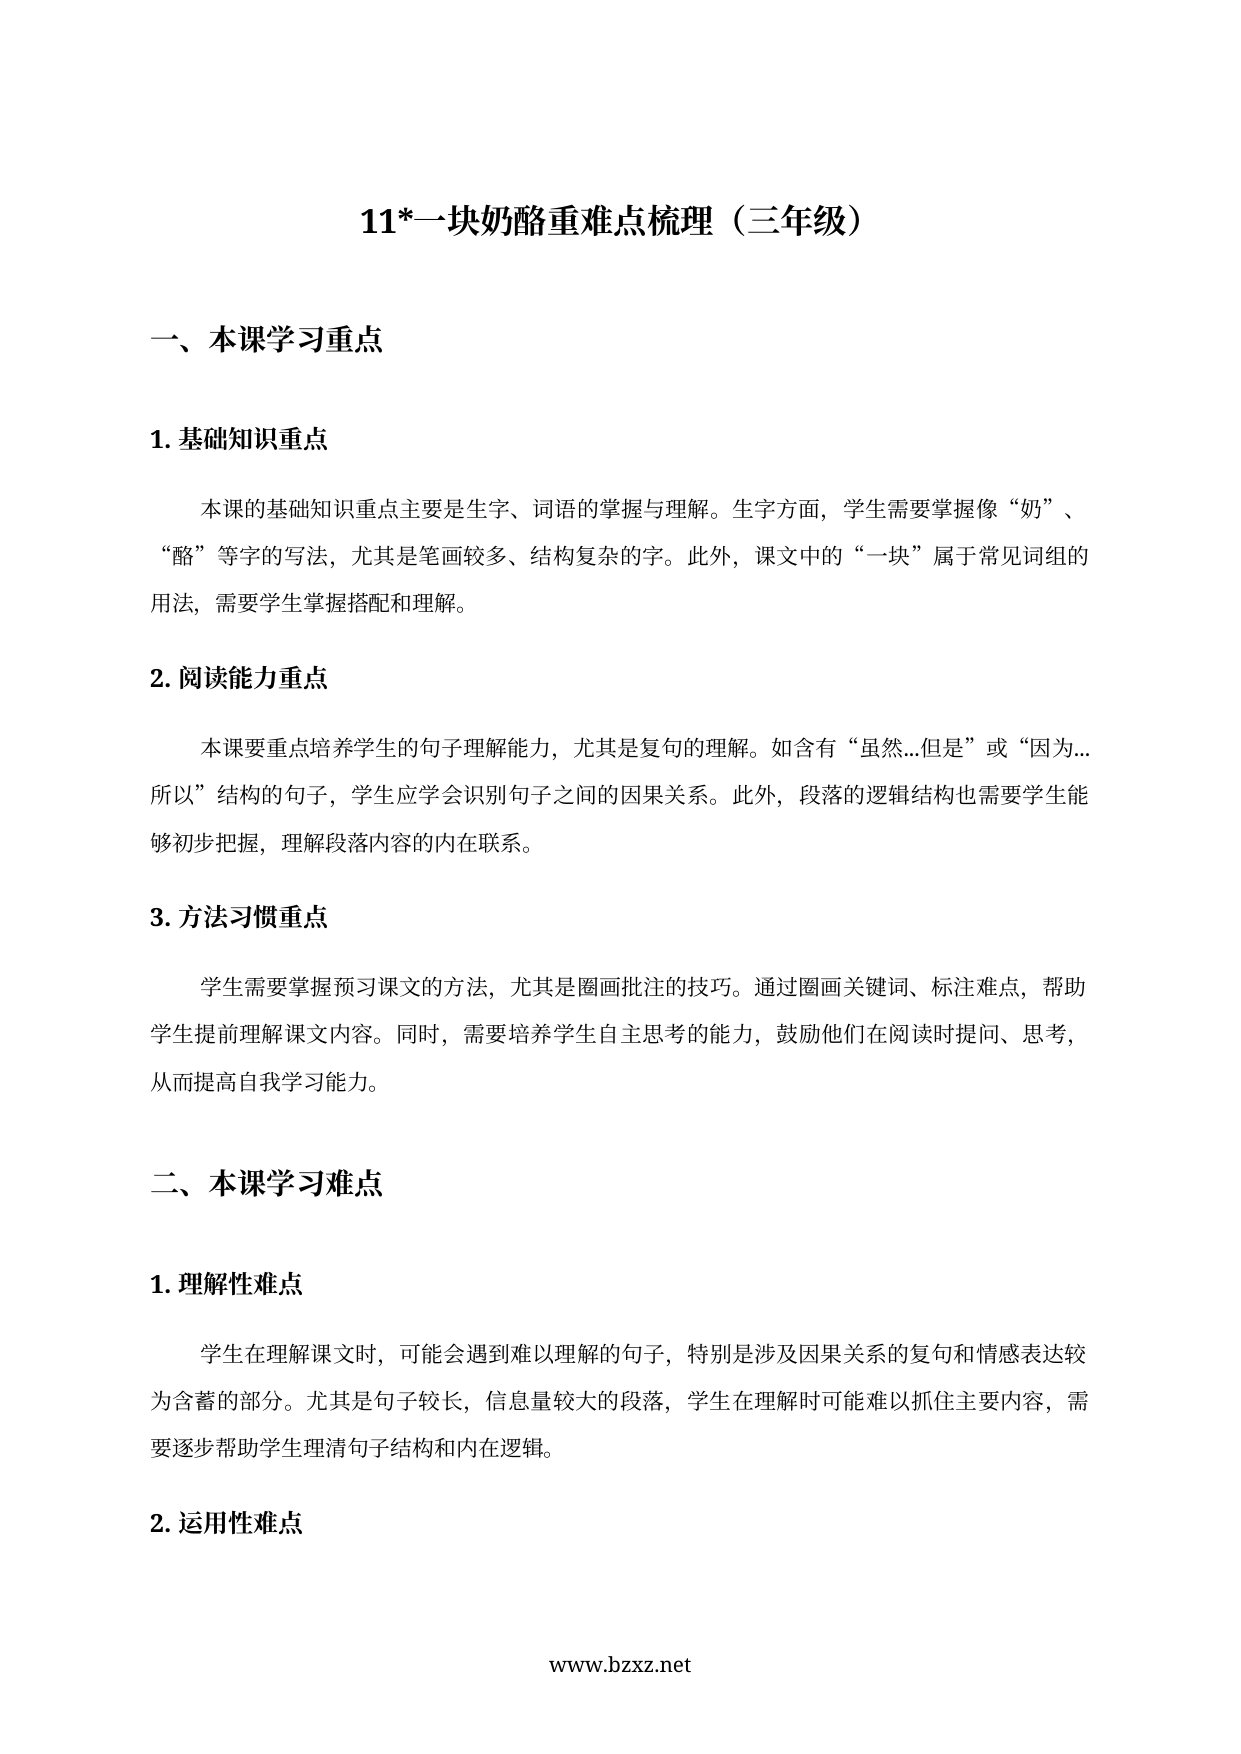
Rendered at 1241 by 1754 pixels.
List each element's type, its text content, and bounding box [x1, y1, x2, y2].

subtitle 二、本课学习难点 [150, 1161, 1090, 1203]
text 学生需要掌握预习课文的方法，尤其是圈画批注的技巧。通过圈画关键词、标注难点，帮助学生提前理解课文内容。同时，需要培养学生自主思考的能力，鼓励他们在阅读时提问、思考，从而提高自我学习能力。 [150, 971, 1090, 1096]
subtitle 2. 运用性难点 [150, 1503, 1090, 1539]
subtitle 一、本课学习重点 [150, 316, 1090, 358]
subtitle 11*一块奶酪重难点梳理（三年级） [150, 195, 1090, 243]
subtitle 3. 方法习惯重点 [150, 898, 1090, 934]
subtitle 2. 阅读能力重点 [150, 659, 1090, 695]
text 本课要重点培养学生的句子理解能力，尤其是复句的理解。如含有“虽然...但是”或“因为...所以”结构的句子，学生应学会识别句子之间的因果关系。此外，段落的逻辑结构也需要学生能够初步把握，理解段落内容的内在联系。 [150, 731, 1090, 857]
subtitle 1. 基础知识重点 [150, 420, 1090, 456]
subtitle 1. 理解性难点 [150, 1264, 1090, 1300]
text 本课的基础知识重点主要是生字、词语的掌握与理解。生字方面，学生需要掌握像“奶”、“酪”等字的写法，尤其是笔画较多、结构复杂的字。此外，课文中的“一块”属于常见词组的用法，需要学生掌握搭配和理解。 [150, 492, 1090, 618]
text 学生在理解课文时，可能会遇到难以理解的句子，特别是涉及因果关系的复句和情感表达较为含蓄的部分。尤其是句子较长，信息量较大的段落，学生在理解时可能难以抓住主要内容，需要逐步帮助学生理清句子结构和内在逻辑。 [150, 1337, 1090, 1463]
